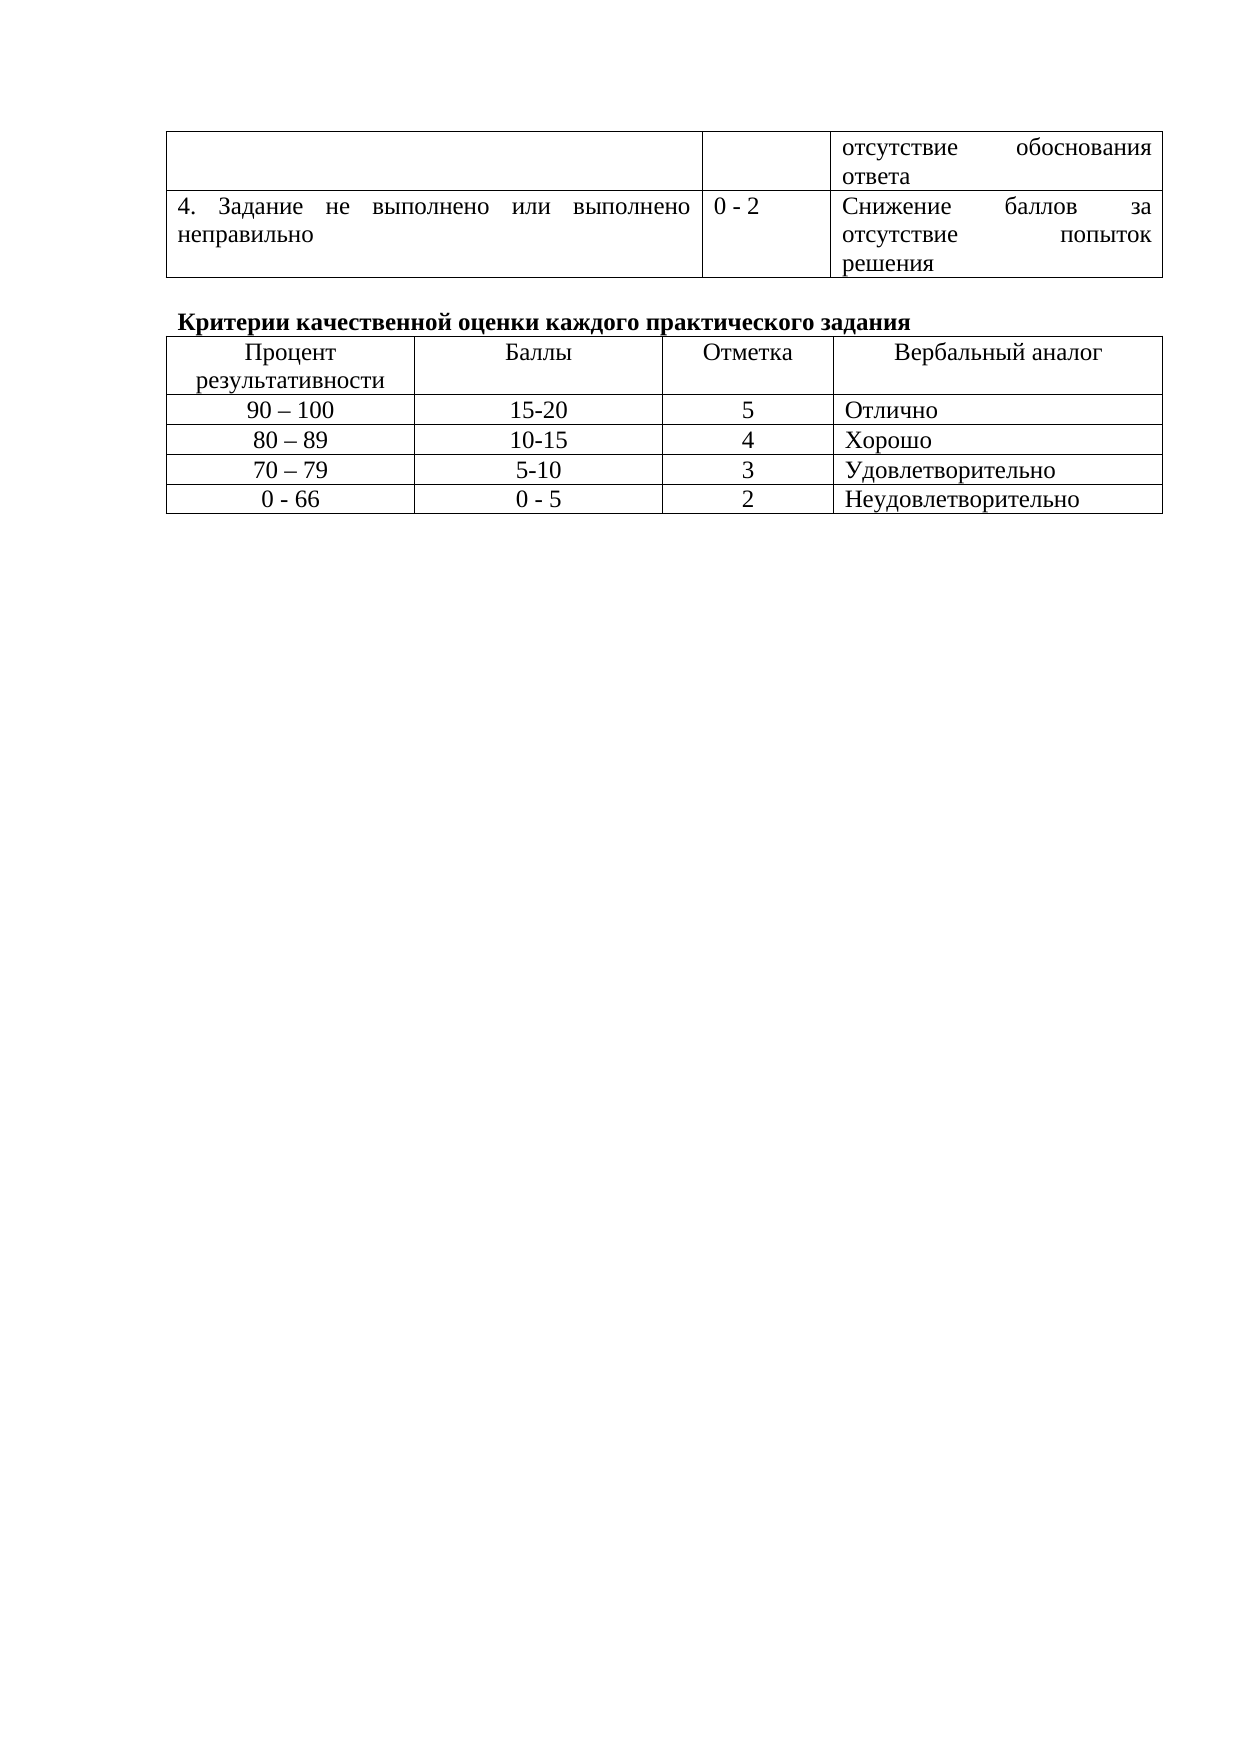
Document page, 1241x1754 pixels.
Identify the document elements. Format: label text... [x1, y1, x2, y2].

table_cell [167, 132, 702, 190]
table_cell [831, 132, 1162, 190]
table_header Баллы [415, 337, 662, 394]
table_cell 80 – 89 [167, 425, 414, 454]
table_cell Хорошо [834, 425, 1162, 454]
table_cell 70 – 79 [167, 455, 414, 483]
table_cell 2 [663, 485, 833, 513]
table_cell 3 [663, 455, 833, 483]
table_cell Неудовлетворительно [834, 485, 1162, 513]
table_cell 0 - 66 [167, 485, 414, 513]
table_header Отметка [663, 337, 833, 394]
table_cell 4. Задание не выполнено или выполнено неправильно [167, 191, 702, 277]
table_header Процент результативности [167, 337, 414, 394]
table_cell Отлично [834, 395, 1162, 424]
table_cell 90 – 100 [167, 395, 414, 424]
table_cell 15-20 [415, 395, 662, 424]
table_cell 4 [663, 425, 833, 454]
table_cell 0 - 2 [703, 191, 830, 277]
text Критерии качественной оценки каждого практического задания [177, 307, 1152, 336]
table_cell 10-15 [415, 425, 662, 454]
table_cell 0 - 5 [415, 485, 662, 513]
table_cell 3 [703, 132, 830, 190]
table_cell Удовлетворительно [834, 455, 1162, 483]
table_header Вербальный аналог [834, 337, 1162, 394]
table_cell 5-10 [415, 455, 662, 483]
table_cell 5 [663, 395, 833, 424]
table_cell Снижение баллов за отсутствие попыток решения [831, 191, 1162, 277]
